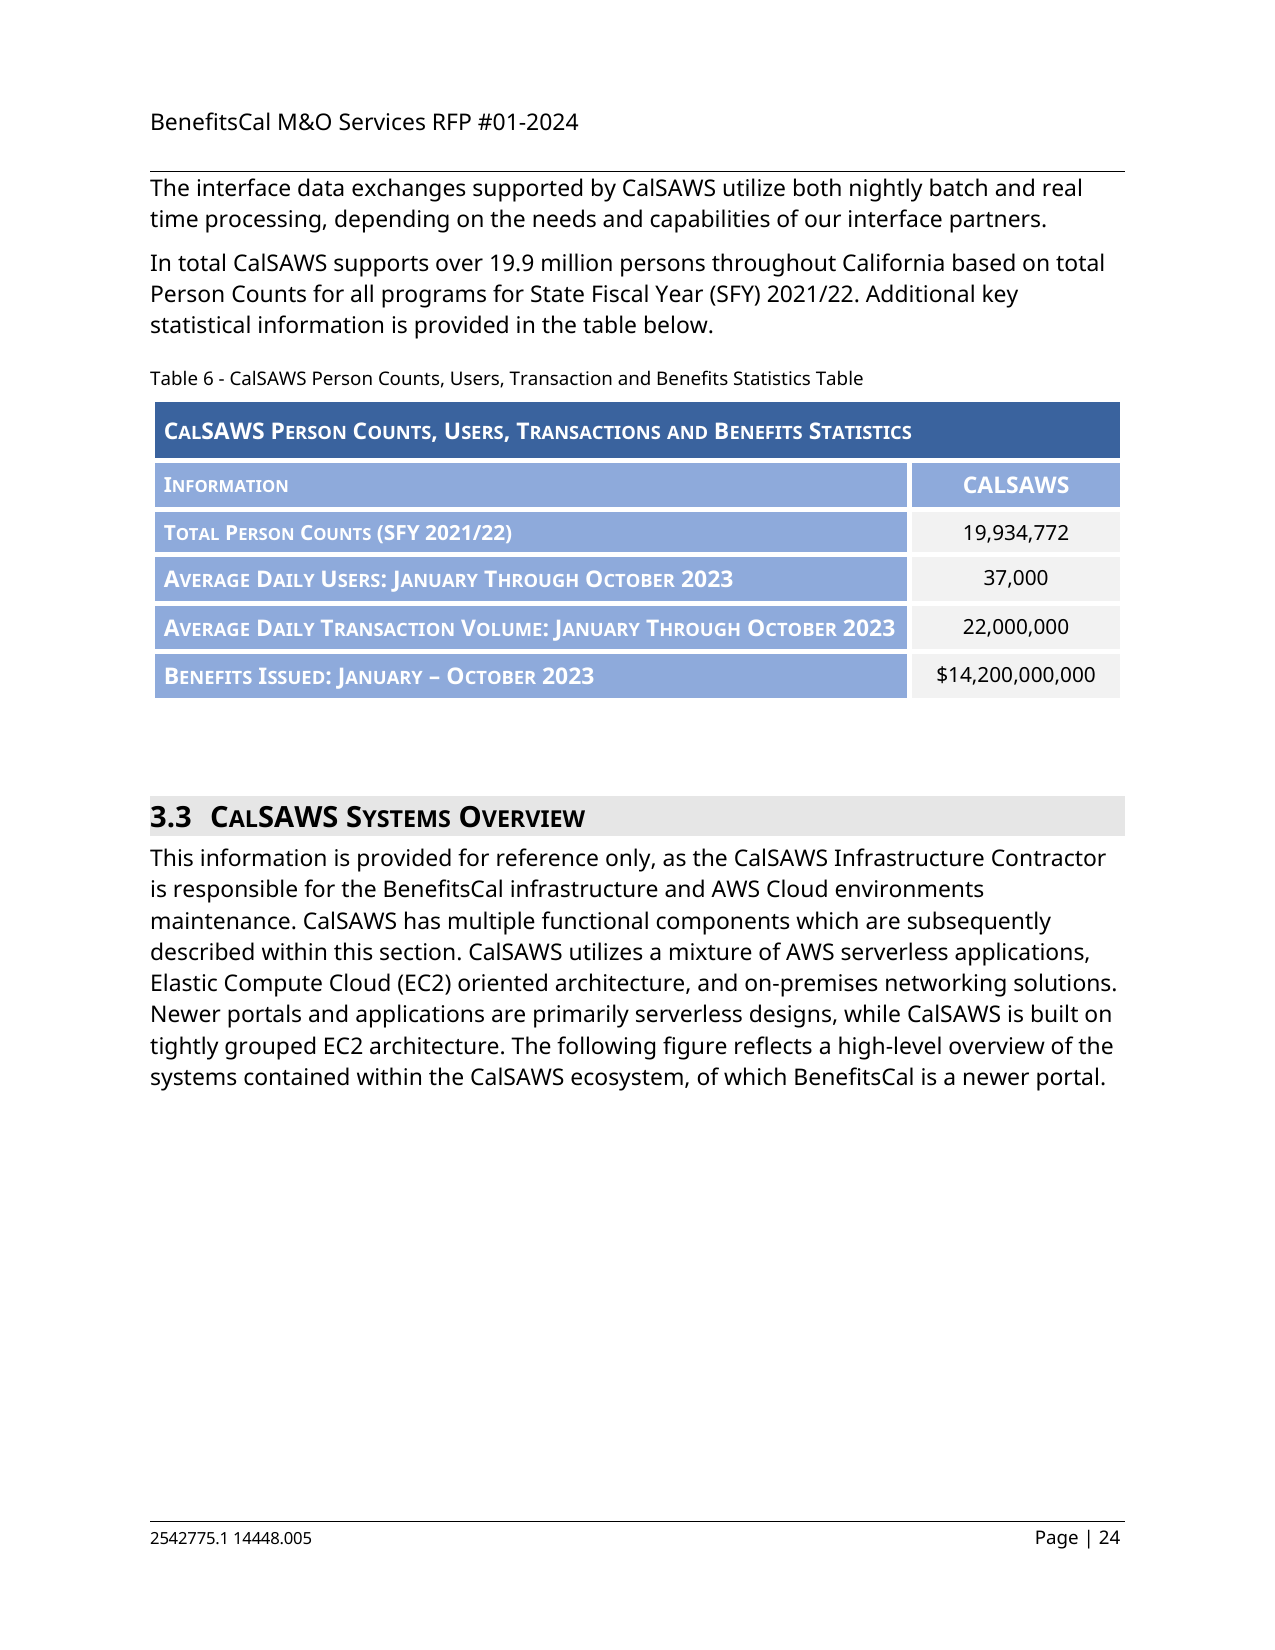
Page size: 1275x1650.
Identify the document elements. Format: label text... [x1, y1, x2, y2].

table_cell 37,000 [912, 557, 1120, 601]
text This information is provided for reference only, as the CalSAWS Infrastructure Contractor is responsible for the BenefitsCal infrastructure and AWS Cloud environments maintenance. CalSAWS has multiple functional components which are subsequently described within this section. CalSAWS utilizes a mixture of AWS serverless applications, Elastic Compute Cloud (EC2) oriented architecture, and on-premises networking solutions. Newer portals and applications are primarily serverless designs, while CalSAWS is built on tightly grouped EC2 architecture. The following figure reflects a high-level overview of the systems contained within the CalSAWS ecosystem, of which BenefitsCal is a newer portal. [150, 842, 1125, 1092]
table_cell Benefits Issued: January – October 2023 [155, 654, 907, 698]
table_cell CALSAWS [912, 463, 1120, 507]
table_cell 19,934,772 [912, 512, 1120, 552]
text Table 6 - CalSAWS Person Counts, Users, Transaction and Benefits Statistics Table [150, 366, 1125, 391]
table_header CalSAWS Person Counts, Users, Transactions and Benefits Statistics [155, 402, 1120, 458]
table_cell Average Daily Transaction Volume: January Through October 2023 [155, 606, 907, 649]
table_cell $14,200,000,000 [912, 654, 1120, 698]
subtitle CalSAWS Systems Overview [150, 796, 1125, 836]
table_cell Average Daily Users: January Through October 2023 [155, 557, 907, 601]
list The interface data exchanges supported by CalSAWS utilize both nightly batch and real time processing, depending on the needs and capabilities of our interface partners. [150, 172, 1125, 234]
table_cell Total Person Counts (SFY 2021/22) [155, 512, 907, 552]
list In total CalSAWS supports over 19.9 million persons throughout California based on total Person Counts for all programs for State Fiscal Year (SFY) 2021/22. Additional key statistical information is provided in the table below. [150, 247, 1125, 341]
table_cell 22,000,000 [912, 606, 1120, 649]
table_cell Information [155, 463, 907, 507]
